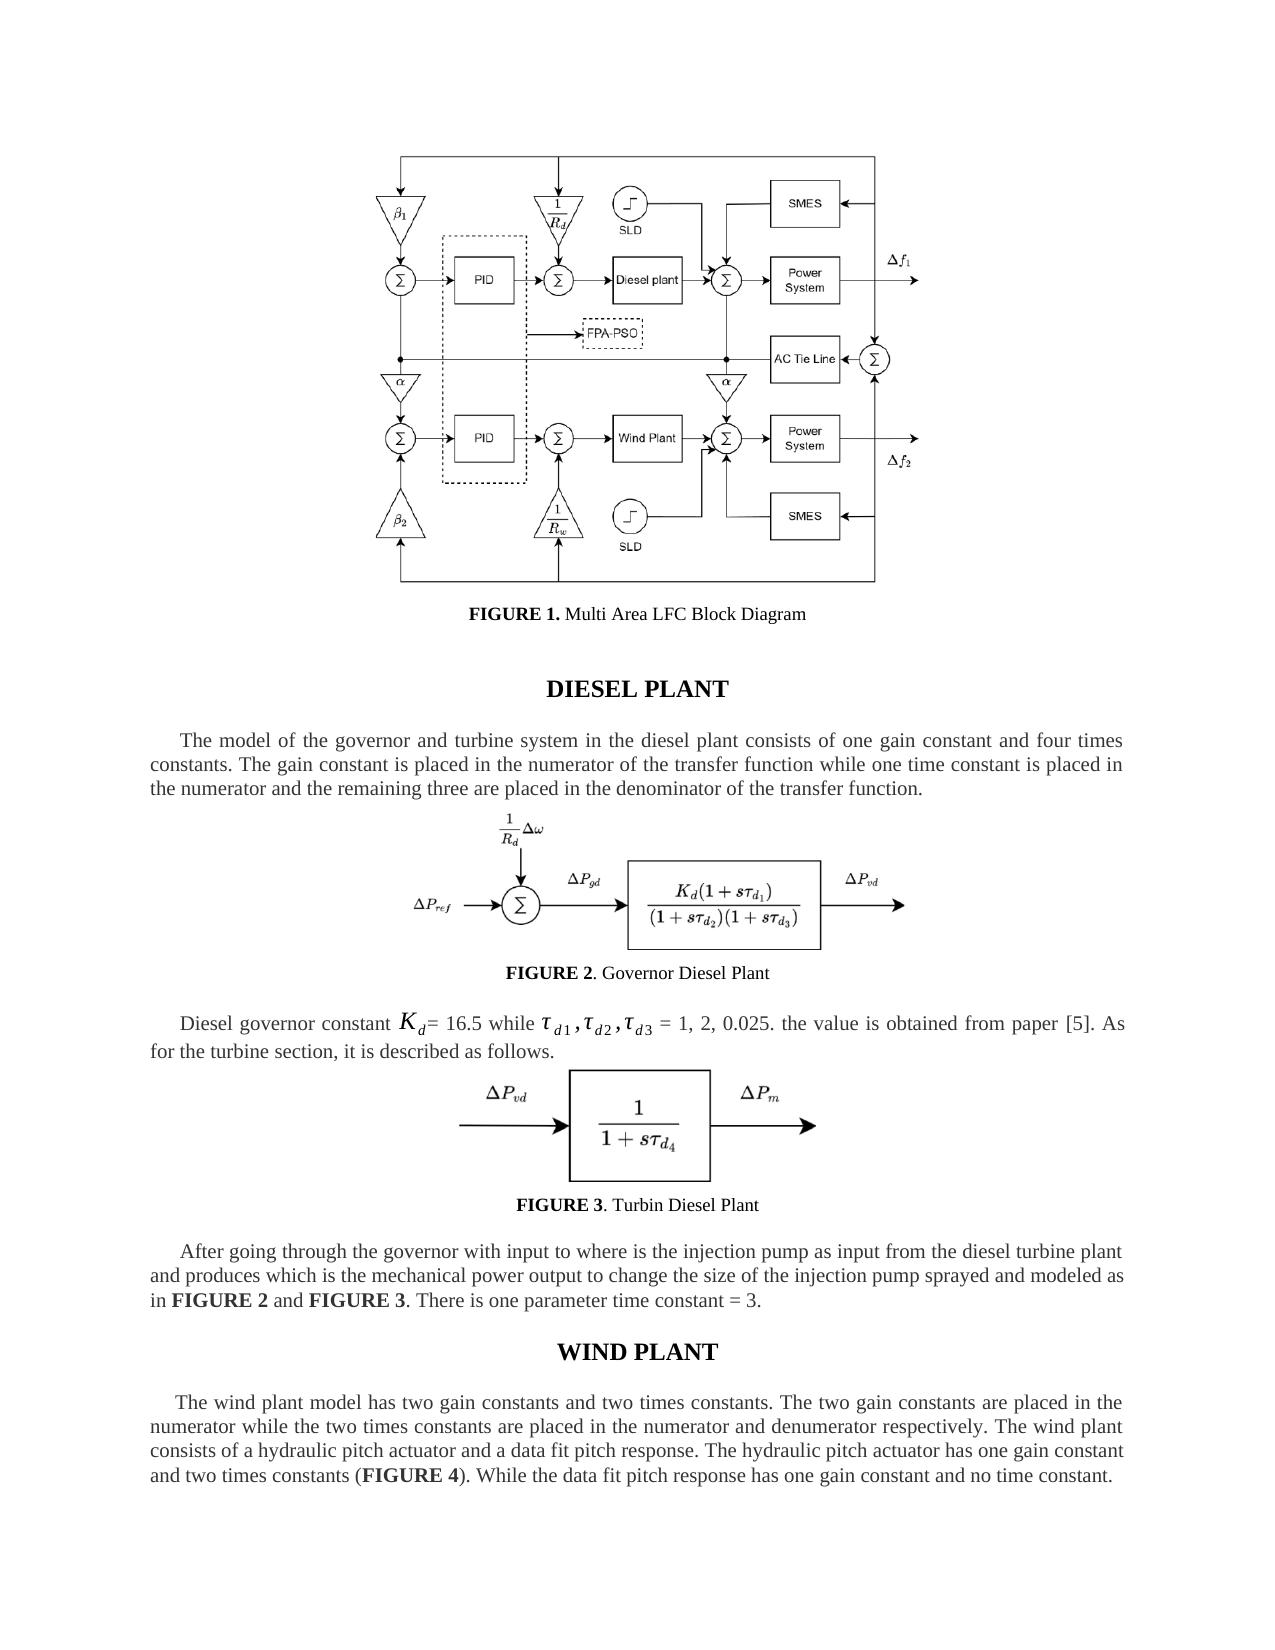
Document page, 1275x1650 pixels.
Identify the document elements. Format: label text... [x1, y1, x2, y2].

text FIGURE 2. Governor Diesel Plant [150, 962, 1125, 984]
text The wind plant model has two gain constants and two times constants. The two gain constants are placed in the numerator while the two times constants are placed in the numerator and denumerator respectively. The wind plant consists of a hydraulic pitch actuator and a data fit pitch response. The hydraulic pitch actuator has one gain constant and two times constants (FIGURE 4). While the data fit pitch response has one gain constant and no time constant. [150, 1390, 1125, 1487]
text The model of the governor and turbine system in the diesel plant consists of one gain constant and four times constants. The gain constant is placed in the numerator of the transfer function while one time constant is placed in the numerator and the remaining three are placed in the denominator of the transfer function. [150, 728, 1125, 800]
text Diesel governor constant = 16.5 while = 1, 2, 0.025. the value is obtained from paper [5]. As for the turbine section, it is described as follows. [150, 1008, 1125, 1063]
picture [400, 799, 905, 950]
text FIGURE 1. Multi Area LFC Block Diagram [150, 603, 1125, 625]
picture [375, 150, 929, 591]
text After going through the governor with input to where is the injection pump as input from the diesel turbine plant and produces which is the mechanical power output to change the size of the injection pump sprayed and modeled as in FIGURE 2 and FIGURE 3. There is one parameter time constant = 3. [150, 1239, 1125, 1312]
picture [458, 1063, 817, 1182]
text FIGURE 3. Turbin Diesel Plant [150, 1194, 1125, 1215]
subtitle DIESEL PLANT [150, 674, 1125, 703]
subtitle WIND PLANT [150, 1337, 1125, 1365]
